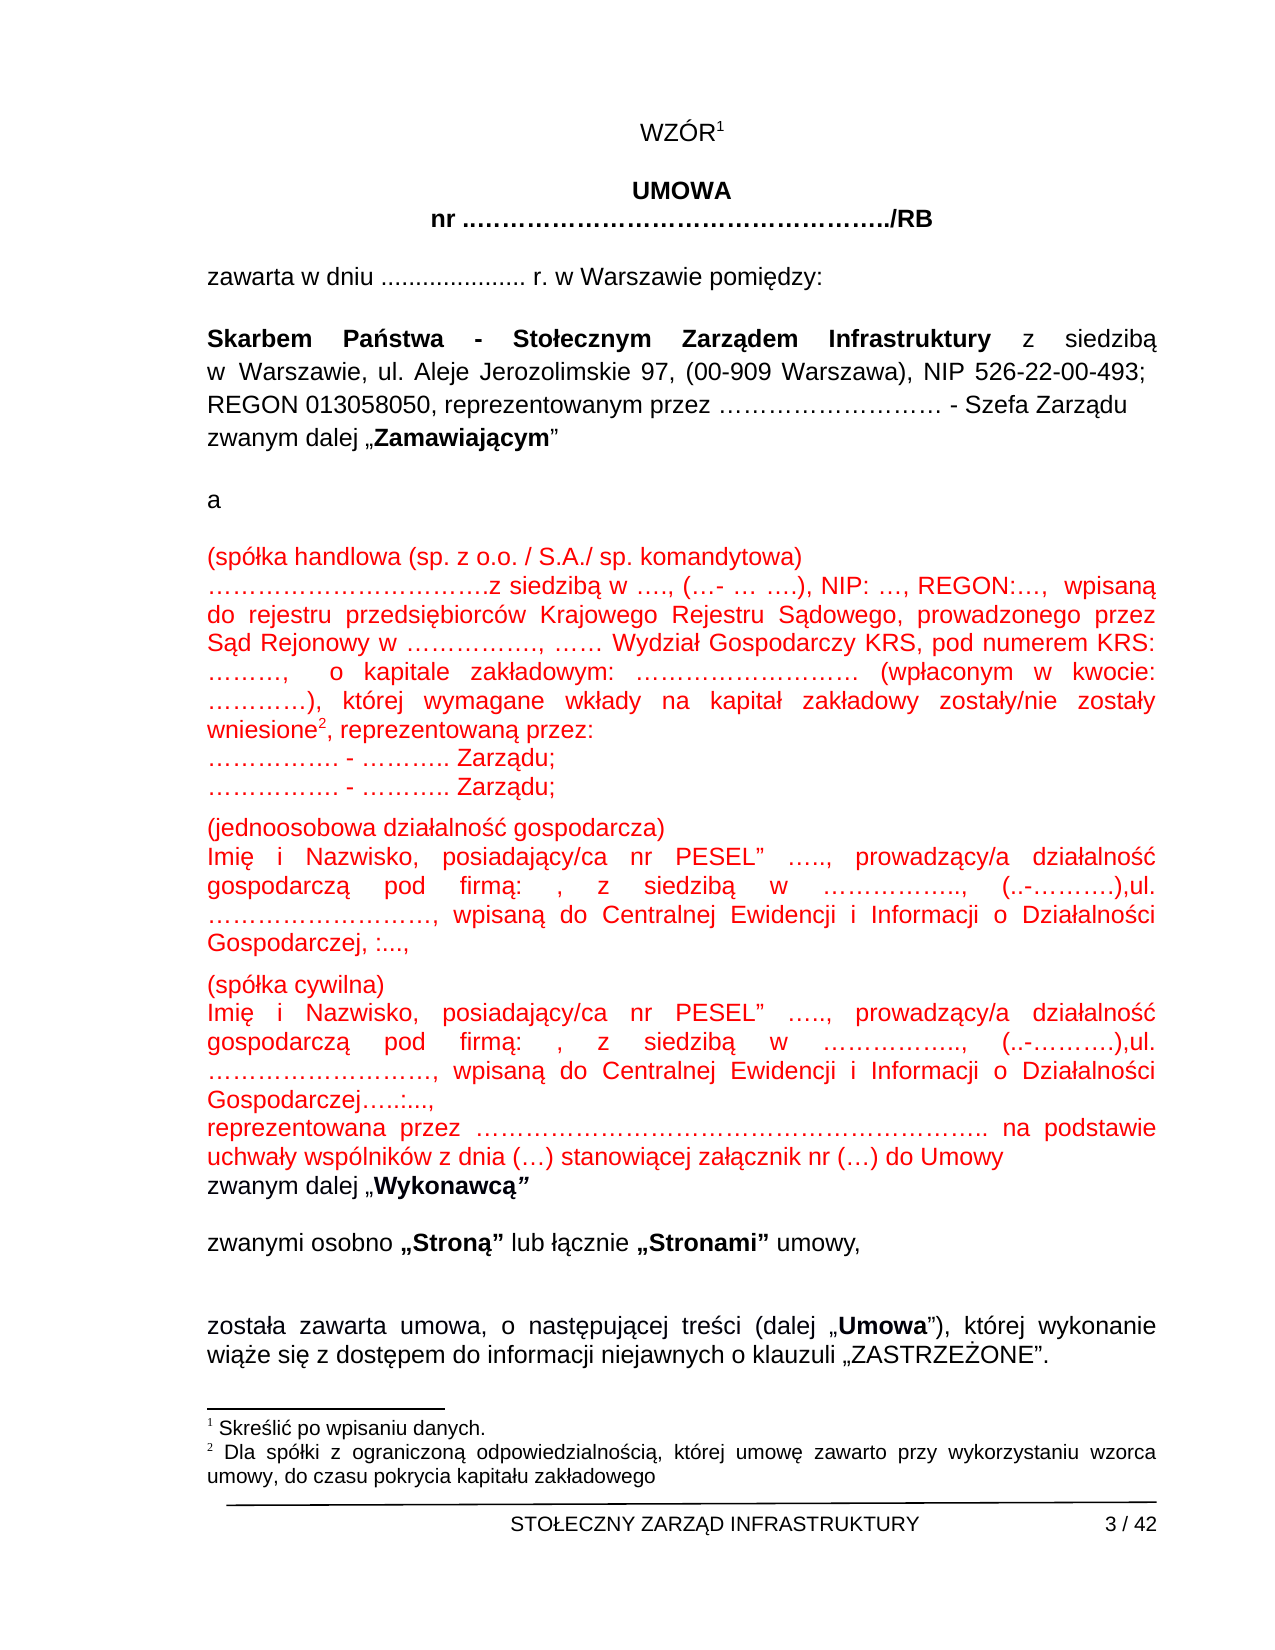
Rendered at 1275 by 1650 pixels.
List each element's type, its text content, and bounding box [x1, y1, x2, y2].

text (spółka cywilna) [207, 969, 1157, 998]
text zawarta w dniu ..................... r. w Warszawie pomiędzy: [207, 262, 1157, 291]
text a [207, 484, 1157, 513]
text UMOWA [207, 176, 1157, 204]
text (spółka handlowa (sp. z o.o. / S.A./ sp. komandytowa) [207, 542, 1157, 571]
text WZÓR [207, 118, 1157, 147]
text Imię i Nazwisko, posiadający/ca nr PESEL” ….., prowadzący/a działalność gospodarczą pod firmą: , z siedzibą w …………….., (..-……….),ul.………………………, wpisaną do Centralnej Ewidencji i Informacji o Działalności Gospodarczej, :..., [207, 842, 1157, 957]
text (jednoosobowa działalność gospodarcza) [207, 813, 1157, 842]
text zwanym dalej „Wykonawcą” [207, 1171, 1157, 1199]
text reprezentowana przez …………………………………………………….. na podstawie uchwały wspólników z dnia (…) stanowiącej załącznik nr (…) do Umowy [207, 1113, 1157, 1171]
text …………………………….z siedzibą w …., (…- … ….), NIP: …, REGON:…, wpisaną do rejestru przedsiębiorców Krajowego Rejestru Sądowego, prowadzonego przez Sąd Rejonowy w ……………., …… Wydział Gospodarczy KRS, pod numerem KRS: ………, o kapitale zakładowym: ……………………… (wpłaconym w kwocie: …………), której wymagane wkłady na kapitał zakładowy zostały/nie zostały wniesione, reprezentowaną przez: [207, 571, 1157, 743]
text została zawarta umowa, o następującej treści (dalej „Umowa”), której wykonanie wiąże się z dostępem do informacji niejawnych o klauzuli „ZASTRZEŻONE”. [207, 1311, 1157, 1368]
text nr ..…………………………………………../RB [207, 204, 1157, 233]
text ……………. - ……….. Zarządu; [207, 743, 1157, 772]
text Imię i Nazwisko, posiadający/ca nr PESEL” ….., prowadzący/a działalność gospodarczą pod firmą: , z siedzibą w …………….., (..-……….),ul.………………………, wpisaną do Centralnej Ewidencji i Informacji o Działalności Gospodarczej…..:..., [207, 998, 1157, 1113]
text zwanym dalej „Zamawiającym” [207, 423, 1157, 452]
text Skarbem Państwa - Stołecznym Zarządem Infrastruktury z siedzibą w Warszawie, ul. Aleje Jerozolimskie 97, (00-909 Warszawa), NIP 526-22-00-493; REGON 013058050, reprezentowanym przez ……………………… - Szefa Zarządu [207, 324, 1157, 418]
text ……………. - ……….. Zarządu; [207, 772, 1157, 801]
text zwanymi osobno „Stroną” lub łącznie „Stronami” umowy, [207, 1228, 1157, 1257]
